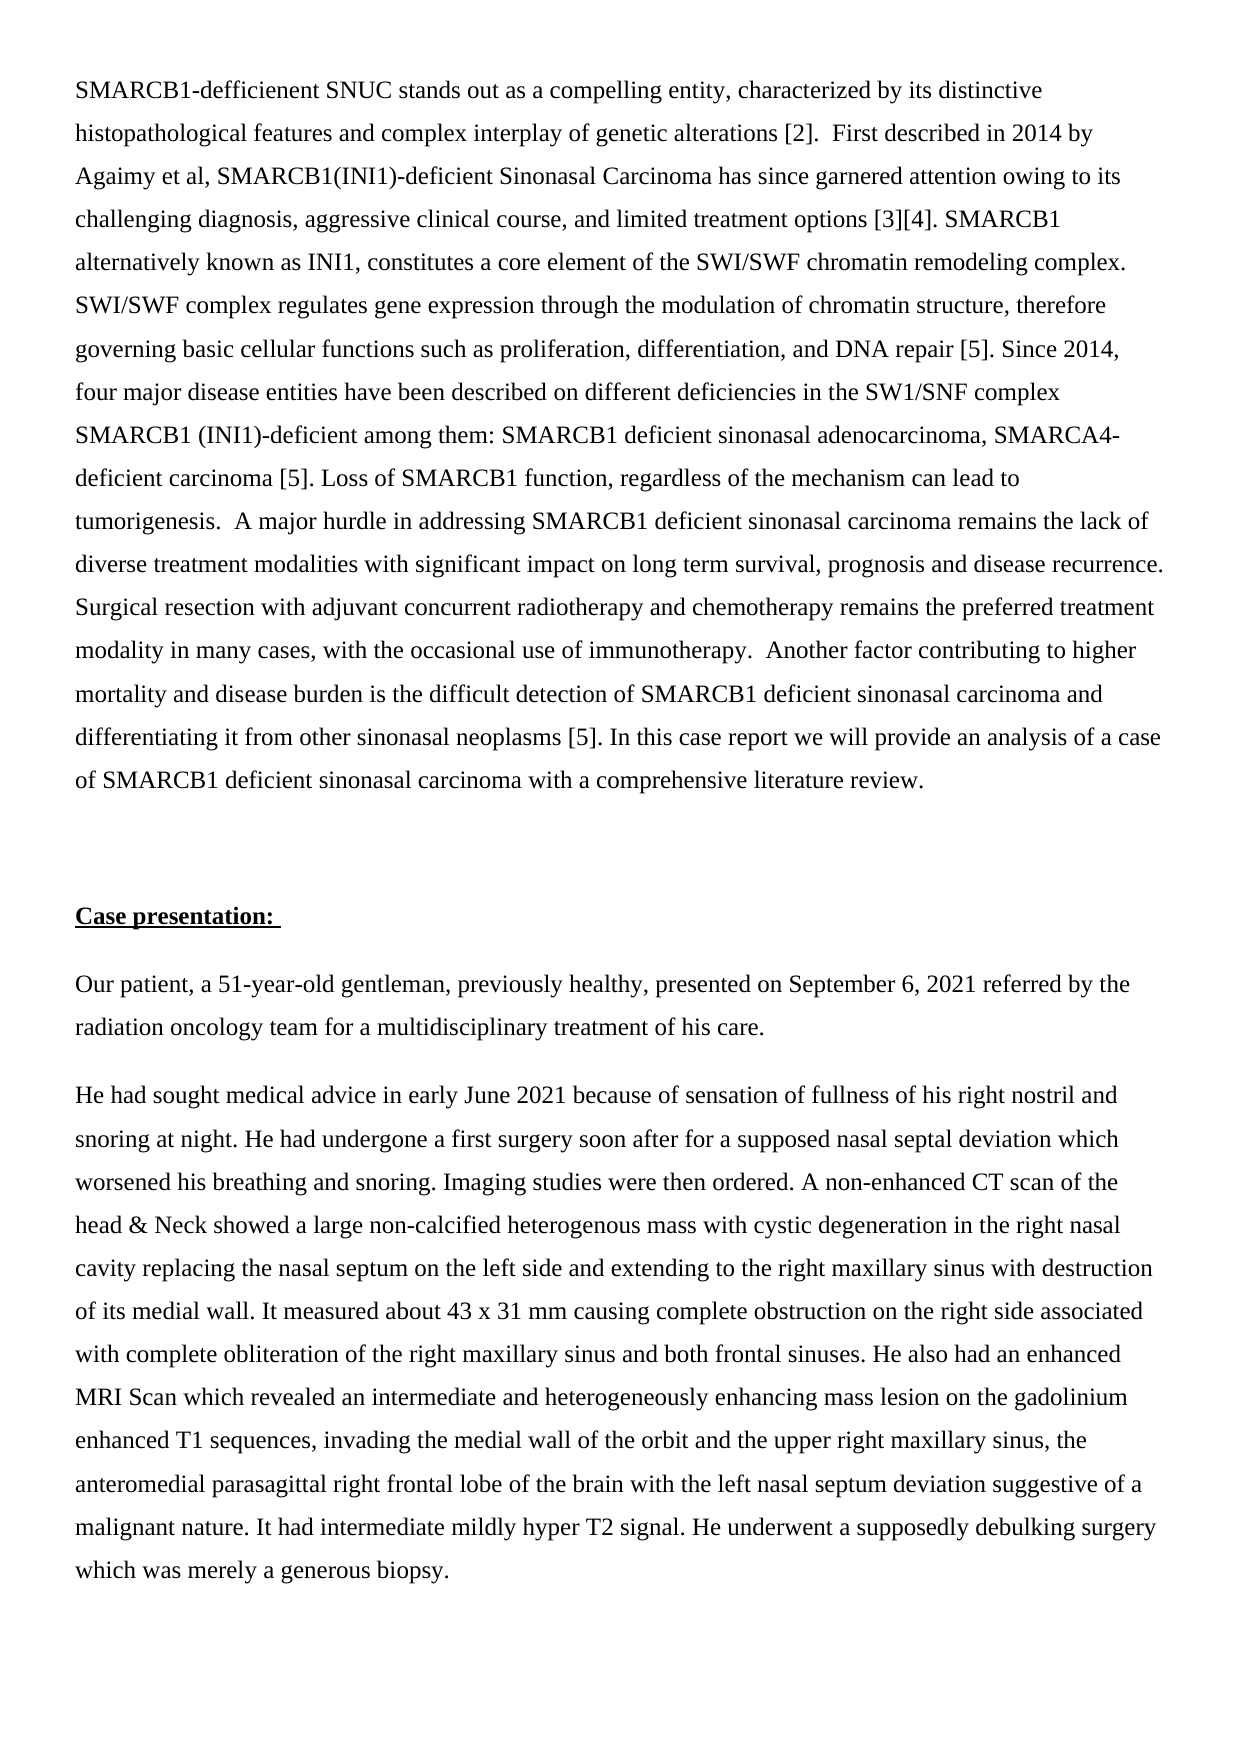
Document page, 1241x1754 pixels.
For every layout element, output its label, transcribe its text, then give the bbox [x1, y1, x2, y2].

subtitle He had sought medical advice in early June 2021 because of sensation of fullness of his right nostril and snoring at night. He had undergone a first surgery soon after for a supposed nasal septal deviation which worsened his breathing and snoring. Imaging studies were then ordered. A non-enhanced CT scan of the head & Neck showed a large non-calcified heterogenous mass with cystic degeneration in the right nasal cavity replacing the nasal septum on the left side and extending to the right maxillary sinus with destruction of its medial wall. It measured about 43 x 31 mm causing complete obstruction on the right side associated with complete obliteration of the right maxillary sinus and both frontal sinuses. He also had an enhanced MRI Scan which revealed an intermediate and heterogeneously enhancing mass lesion on the gadolinium enhanced T1 sequences, invading the medial wall of the orbit and the upper right maxillary sinus, the anteromedial parasagittal right frontal lobe of the brain with the left nasal septum deviation suggestive of a malignant nature. It had intermediate mildly hyper T2 signal. He underwent a supposedly debulking surgery which was merely a generous biopsy. [75, 1081, 1165, 1584]
subtitle SMARCB1-defficienent SNUC stands out as a compelling entity, characterized by its distinctive histopathological features and complex interplay of genetic alterations [2]. First described in 2014 by Agaimy et al, SMARCB1(INI1)-deficient Sinonasal Carcinoma has since garnered attention owing to its challenging diagnosis, aggressive clinical course, and limited treatment options [3][4]. SMARCB1 alternatively known as INI1, constitutes a core element of the SWI/SWF chromatin remodeling complex. SWI/SWF complex regulates gene expression through the modulation of chromatin structure, therefore governing basic cellular functions such as proliferation, differentiation, and DNA repair [5]. Since 2014, four major disease entities have been described on different deficiencies in the SW1/SNF complex SMARCB1 (INI1)-deficient among them: SMARCB1 deficient sinonasal adenocarcinoma, SMARCA4-deficient carcinoma [5]. Loss of SMARCB1 function, regardless of the mechanism can lead to tumorigenesis. A major hurdle in addressing SMARCB1 deficient sinonasal carcinoma remains the lack of diverse treatment modalities with significant impact on long term survival, prognosis and disease recurrence. Surgical resection with adjuvant concurrent radiotherapy and chemotherapy remains the preferred treatment modality in many cases, with the occasional use of immunotherapy. Another factor contributing to higher mortality and disease burden is the difficult detection of SMARCB1 deficient sinonasal carcinoma and differentiating it from other sinonasal neoplasms [5]. In this case report we will provide an analysis of a case of SMARCB1 deficient sinonasal carcinoma with a comprehensive literature review. [75, 75, 1165, 794]
subtitle Case presentation: [75, 901, 1165, 930]
subtitle Our patient, a 51-year-old gentleman, previously healthy, presented on September 6, 2021 referred by the radiation oncology team for a multidisciplinary treatment of his care. [75, 969, 1165, 1041]
